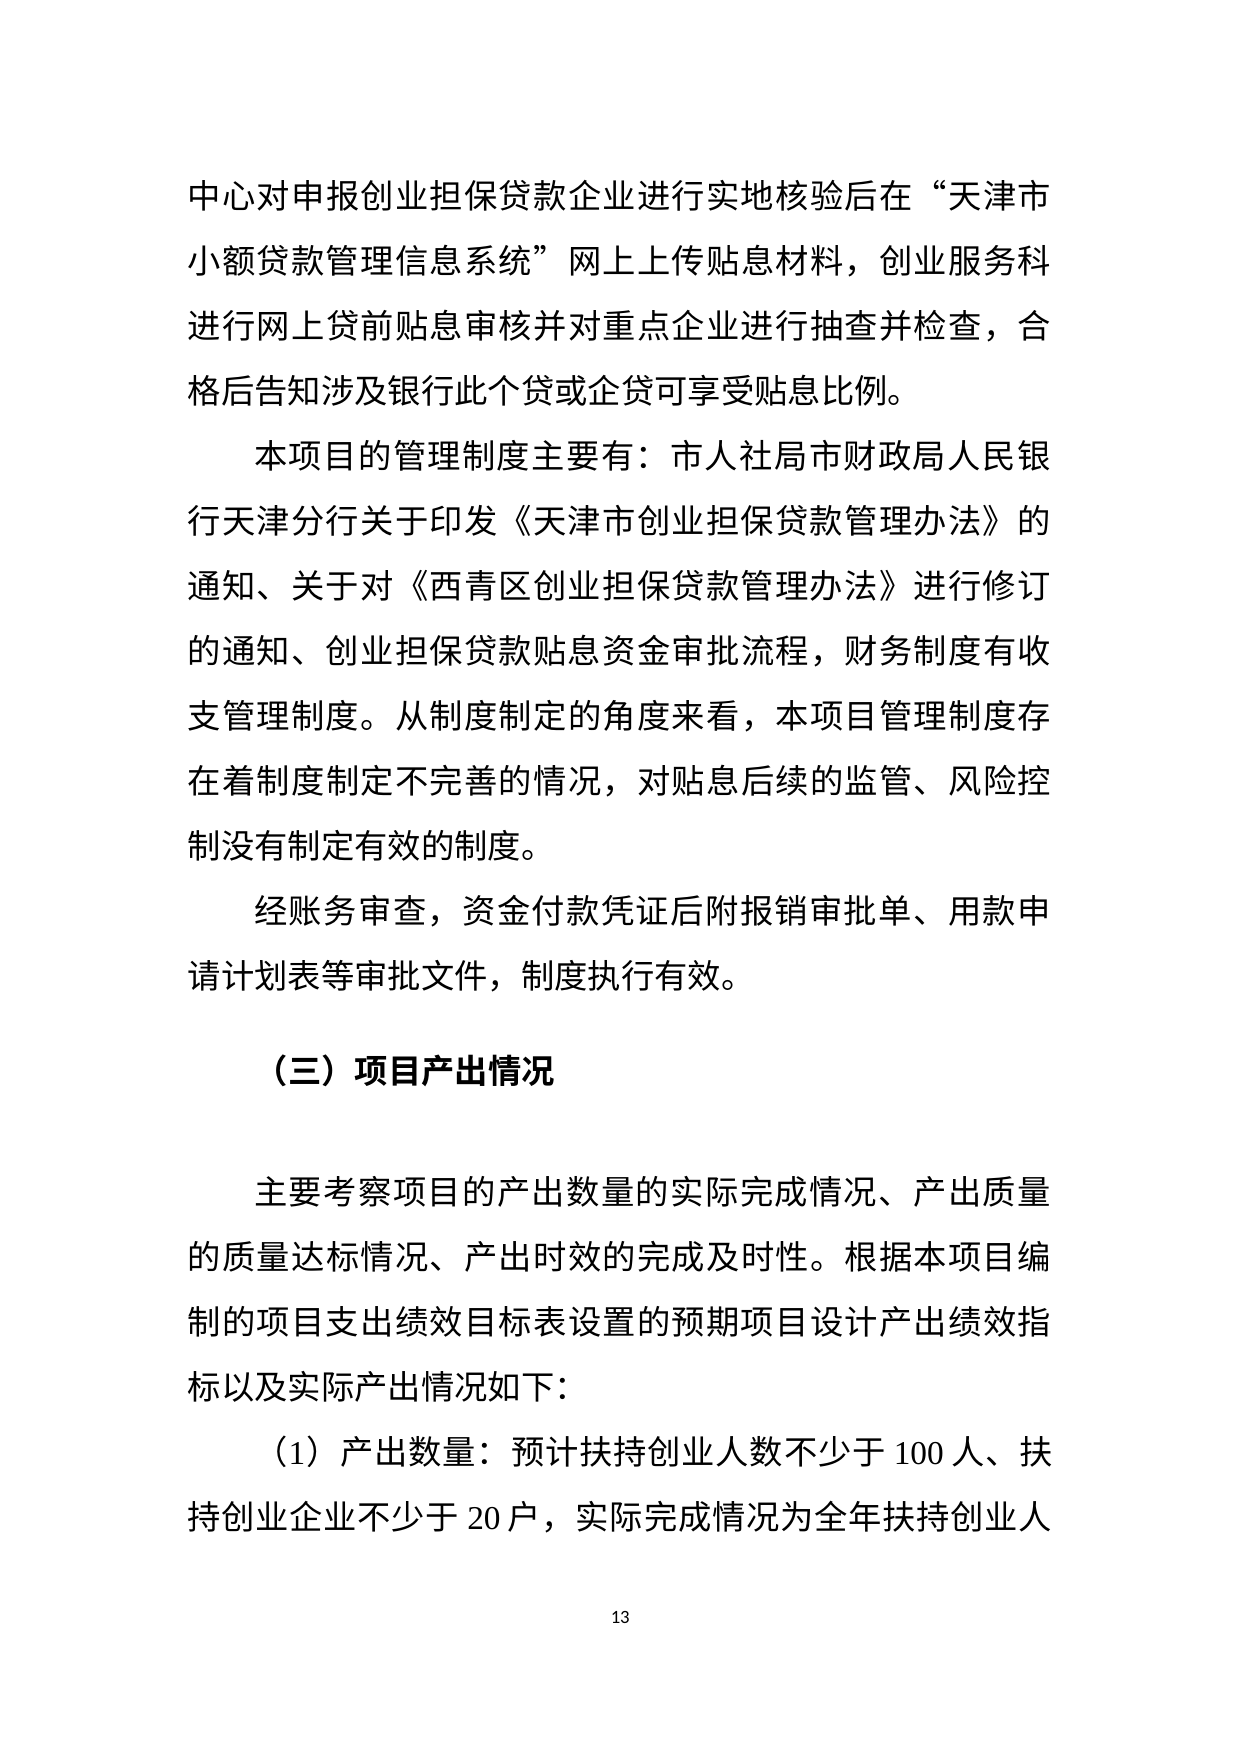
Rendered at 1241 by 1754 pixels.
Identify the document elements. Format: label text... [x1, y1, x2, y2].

text 主要考察项目的产出数量的实际完成情况、产出质量的质量达标情况、产出时效的完成及时性。根据本项目编制的项目支出绩效目标表设置的预期项目设计产出绩效指标以及实际产出情况如下： [187, 1158, 1053, 1418]
text 本项目的管理制度主要有：市人社局市财政局人民银行天津分行关于印发《天津市创业担保贷款管理办法》的通知、关于对《西青区创业担保贷款管理办法》进行修订的通知、创业担保贷款贴息资金审批流程，财务制度有收支管理制度。从制度制定的角度来看，本项目管理制度存在着制度制定不完善的情况，对贴息后续的监管、风险控制没有制定有效的制度。 [187, 422, 1053, 877]
text 经账务审查，资金付款凭证后附报销审批单、用款申请计划表等审批文件，制度执行有效。 [187, 877, 1053, 1007]
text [187, 1418, 1053, 1548]
subtitle （三）项目产出情况 [187, 1036, 1053, 1101]
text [187, 162, 1053, 422]
